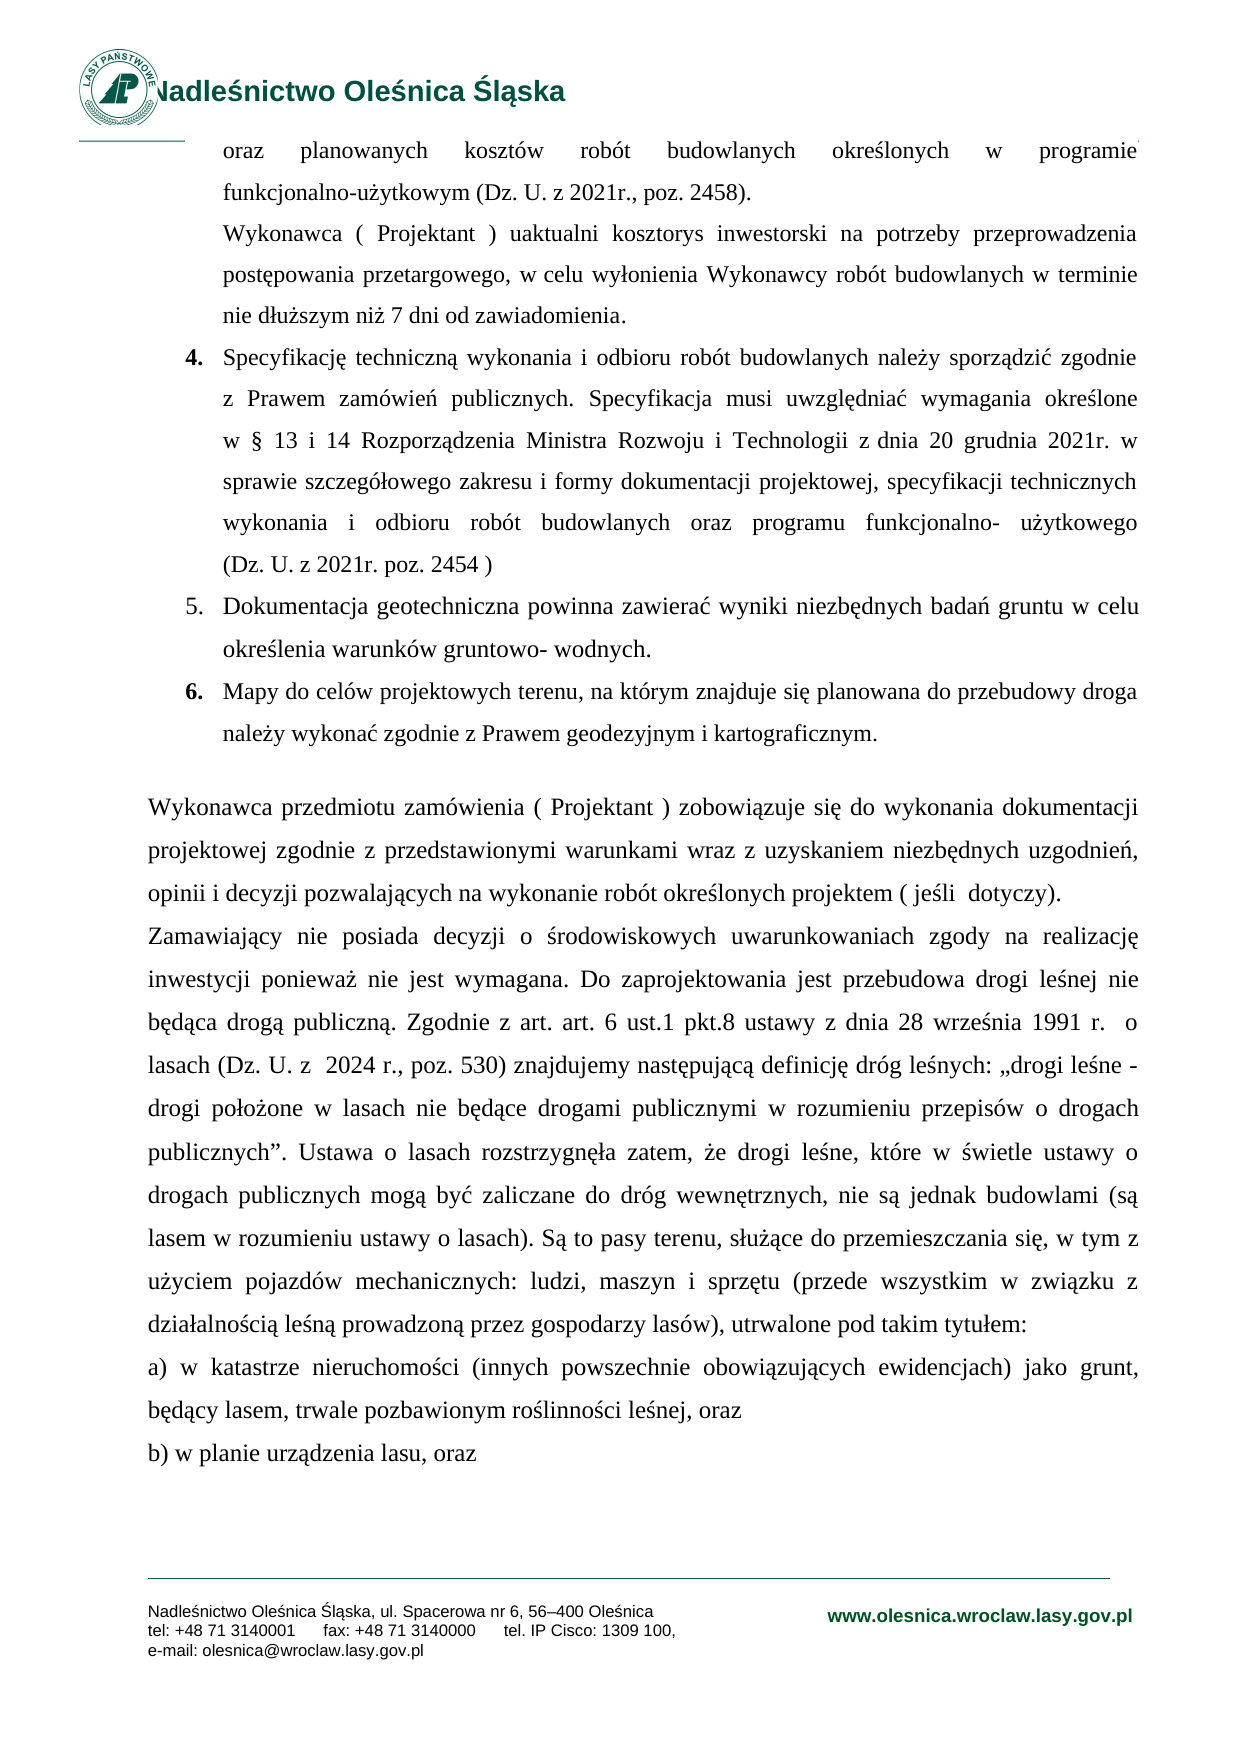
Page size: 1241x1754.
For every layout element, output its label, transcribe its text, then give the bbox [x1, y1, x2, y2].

text b) w planie urządzenia lasu, oraz [148, 1438, 1140, 1467]
list Dokumentacja geotechniczna powinna zawierać wyniki niezbędnych badań gruntu w celu określenia warunków gruntowo- wodnych. [185, 591, 1140, 663]
list Specyfikację techniczną wykonania i odbioru robót budowlanych należy sporządzić zgodnie z Prawem zamówień publicznych. Specyfikacja musi uwzględniać wymagania określone w § 13 i 14 Rozporządzenia Ministra Rozwoju i Technologii z dnia 20 grudnia 2021r. w sprawie szczegółowego zakresu i formy dokumentacji projektowej, specyfikacji technicznych wykonania i odbioru robót budowlanych oraz programu funkcjonalno- użytkowego (Dz. U. z 2021r. poz. 2454 ) [185, 343, 1138, 577]
list Mapy do celów projektowych terenu, na którym znajduje się planowana do przebudowy droga należy wykonać zgodnie z Prawem geodezyjnym i kartograficznym. [185, 677, 1138, 746]
text Wykonawca ( Projektant ) uaktualni kosztorys inwestorski na potrzeby przeprowadzenia postępowania przetargowego, w celu wyłonienia Wykonawcy robót budowlanych w terminie nie dłuższym niż 7 dni od zawiadomienia. [223, 219, 1138, 329]
text Zamawiający nie posiada decyzji o środowiskowych uwarunkowaniach zgody na realizację inwestycji ponieważ nie jest wymagana. Do zaprojektowania jest przebudowa drogi leśnej nie będąca drogą publiczną. Zgodnie z art. art. 6 ust.1 pkt.8 ustawy z dnia 28 września 1991 r. o lasach (Dz. U. z 2024 r., poz. 530) znajdujemy następującą definicję dróg leśnych: „drogi leśne - drogi położone w lasach nie będące drogami publicznymi w rozumieniu przepisów o drogach publicznych”. Ustawa o lasach rozstrzygnęła zatem, że drogi leśne, które w świetle ustawy o drogach publicznych mogą być zaliczane do dróg wewnętrznych, nie są jednak budowlami (są lasem w rozumieniu ustawy o lasach). Są to pasy terenu, służące do przemieszczania się, w tym z użyciem pojazdów mechanicznych: ludzi, maszyn i sprzętu (przede wszystkim w związku z działalnością leśną prowadzoną przez gospodarzy lasów), utrwalone pod takim tytułem: [148, 921, 1140, 1338]
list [185, 136, 1138, 205]
picture [79, 49, 158, 125]
text Wykonawca przedmiotu zamówienia ( Projektant ) zobowiązuje się do wykonania dokumentacji projektowej zgodnie z przedstawionymi warunkami wraz z uzyskaniem niezbędnych uzgodnień, opinii i decyzji pozwalających na wykonanie robót określonych projektem ( jeśli dotyczy). [148, 792, 1140, 907]
text a) w katastrze nieruchomości (innych powszechnie obowiązujących ewidencjach) jako grunt, będący lasem, trwale pozbawionym roślinności leśnej, oraz [148, 1352, 1140, 1424]
